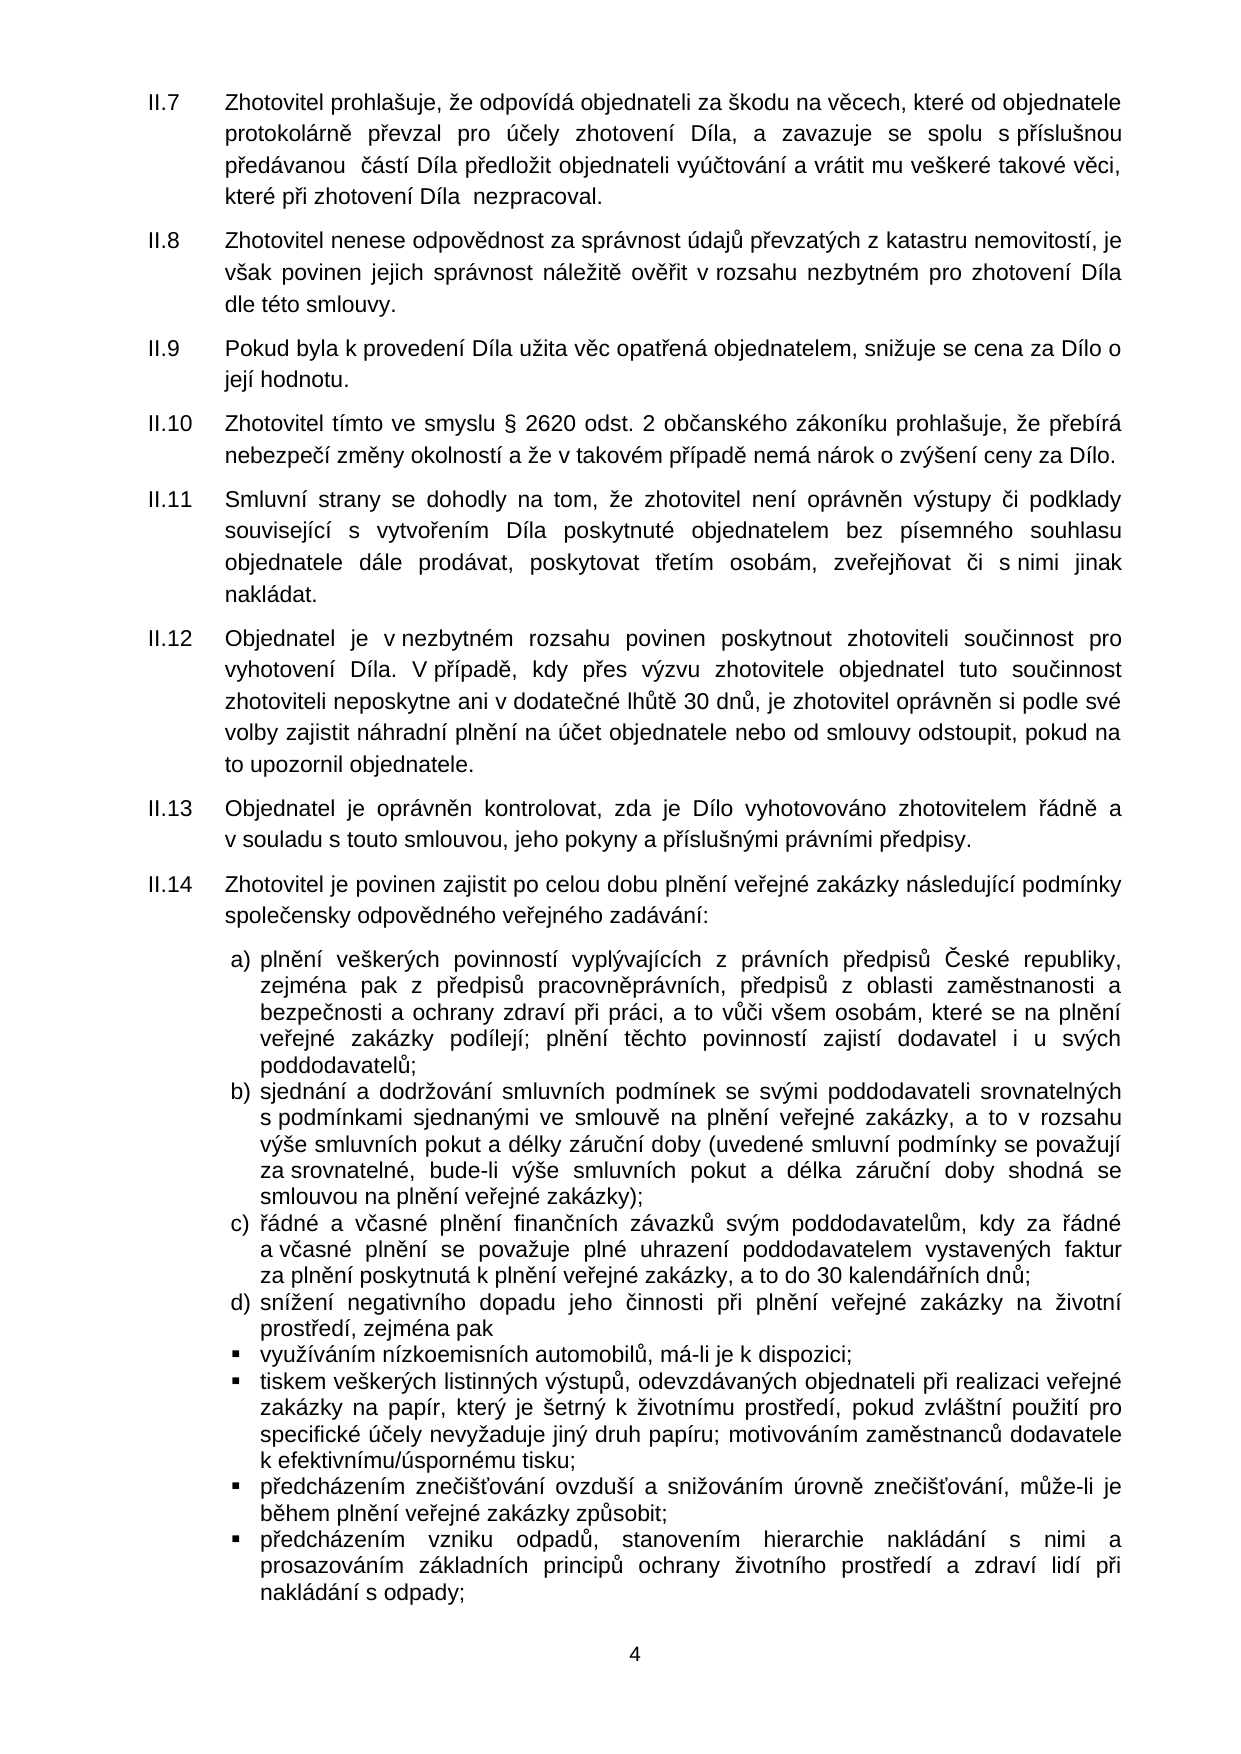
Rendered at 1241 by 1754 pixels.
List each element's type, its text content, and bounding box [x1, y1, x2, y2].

list Objednatel je v nezbytném rozsahu povinen poskytnout zhotoviteli součinnost pro vyhotovení Díla. V případě, kdy přes výzvu zhotovitele objednatel tuto součinnost zhotoviteli neposkytne ani v dodatečné lhůtě 30 dnů, je zhotovitel oprávněn si podle své volby zajistit náhradní plnění na účet objednatele nebo od smlouvy odstoupit, pokud na to upozornil objednatele. [148, 624, 1122, 777]
list snížení negativního dopadu jeho činnosti při plnění veřejné zakázky na životní prostředí, zejména pak [230, 1289, 1122, 1341]
list řádné a včasné plnění finančních závazků svým poddodavatelům, kdy za řádné a včasné plnění se považuje plné uhrazení poddodavatelem vystavených faktur za plnění poskytnutá k plnění veřejné zakázky, a to do 30 kalendářních dnů; [230, 1210, 1122, 1289]
list Objednatel je oprávněn kontrolovat, zda je Dílo vyhotovováno zhotovitelem řádně a v souladu s touto smlouvou, jeho pokyny a příslušnými právními předpisy. [148, 795, 1122, 853]
list plnění veškerých povinností vyplývajících z právních předpisů České republiky, zejména pak z předpisů pracovněprávních, předpisů z oblasti zaměstnanosti a bezpečnosti a ochrany zdraví při práci, a to vůči všem osobám, které se na plnění veřejné zakázky podílejí; plnění těchto povinností zajistí dodavatel i u svých poddodavatelů; [230, 946, 1122, 1078]
list Zhotovitel nenese odpovědnost za správnost údajů převzatých z katastru nemovitostí, je však povinen jejich správnost náležitě ověřit v rozsahu nezbytném pro zhotovení Díla dle této smlouvy. [148, 227, 1122, 317]
list sjednání a dodržování smluvních podmínek se svými poddodavateli srovnatelných s podmínkami sjednanými ve smlouvě na plnění veřejné zakázky, a to v rozsahu výše smluvních pokut a délky záruční doby (uvedené smluvní podmínky se považují za srovnatelné, bude-li výše smluvních pokut a délka záruční doby shodná se smlouvou na plnění veřejné zakázky); [230, 1078, 1122, 1210]
list využíváním nízkoemisních automobilů, má-li je k dispozici; [230, 1341, 1122, 1368]
list předcházením znečišťování ovzduší a snižováním úrovně znečišťování, může-li je během plnění veřejné zakázky způsobit; [230, 1473, 1122, 1526]
list Smluvní strany se dohodly na tom, že zhotovitel není oprávněn výstupy či podklady související s vytvořením Díla poskytnuté objednatelem bez písemného souhlasu objednatele dále prodávat, poskytovat třetím osobám, zveřejňovat či s nimi jinak nakládat. [148, 486, 1122, 607]
list Zhotovitel prohlašuje, že odpovídá objednateli za škodu na věcech, které od objednatele protokolárně převzal pro účely zhotovení Díla, a zavazuje se spolu s příslušnou předávanou částí Díla předložit objednateli vyúčtování a vrátit mu veškeré takové věci, které při zhotovení Díla nezpracoval. [148, 89, 1122, 210]
list Zhotovitel tímto ve smyslu § 2620 odst. 2 občanského zákoníku prohlašuje, že přebírá nebezpečí změny okolností a že v takovém případě nemá nárok o zvýšení ceny za Dílo. [148, 410, 1122, 468]
list Pokud byla k provedení Díla užita věc opatřená objednatelem, snižuje se cena za Dílo o její hodnotu. [148, 334, 1122, 392]
list tiskem veškerých listinných výstupů, odevzdávaných objednateli při realizaci veřejné zakázky na papír, který je šetrný k životnímu prostředí, pokud zvláštní použití pro specifické účely nevyžaduje jiný druh papíru; motivováním zaměstnanců dodavatele k efektivnímu/úspornému tisku; [230, 1368, 1122, 1473]
list předcházením vzniku odpadů, stanovením hierarchie nakládání s nimi a prosazováním základních principů ochrany životního prostředí a zdraví lidí při nakládání s odpady; [230, 1526, 1122, 1605]
list Zhotovitel je povinen zajistit po celou dobu plnění veřejné zakázky následující podmínky společensky odpovědného veřejného zadávání: [148, 871, 1122, 928]
